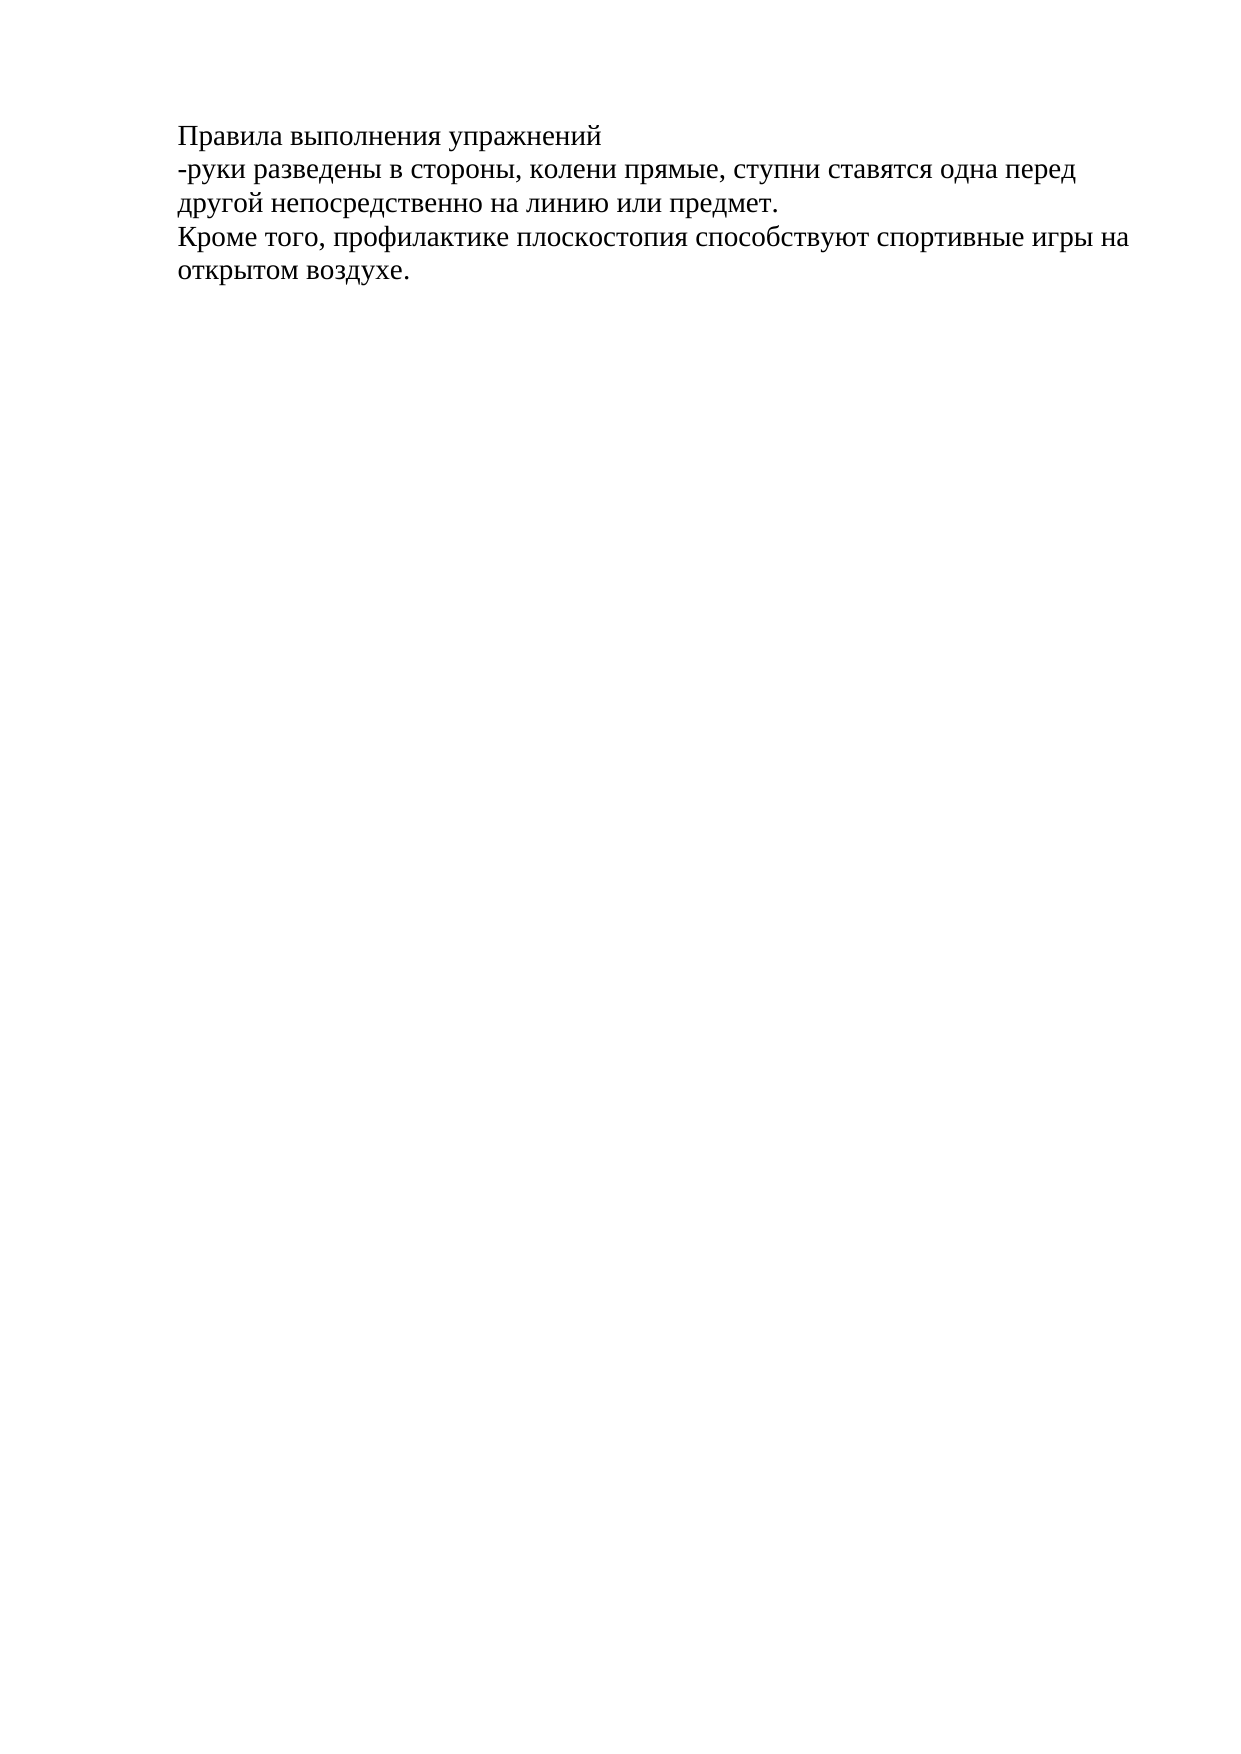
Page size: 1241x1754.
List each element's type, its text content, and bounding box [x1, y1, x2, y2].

text Правила выполнения упражнений [177, 118, 1152, 152]
text Кроме того, профилактике плоскостопия способствуют спортивные игры на открытом воздухе. [177, 219, 1152, 286]
text -руки разведены в стороны, колени прямые, ступни ставятся одна перед другой непосредственно на линию или предмет. [177, 152, 1152, 219]
